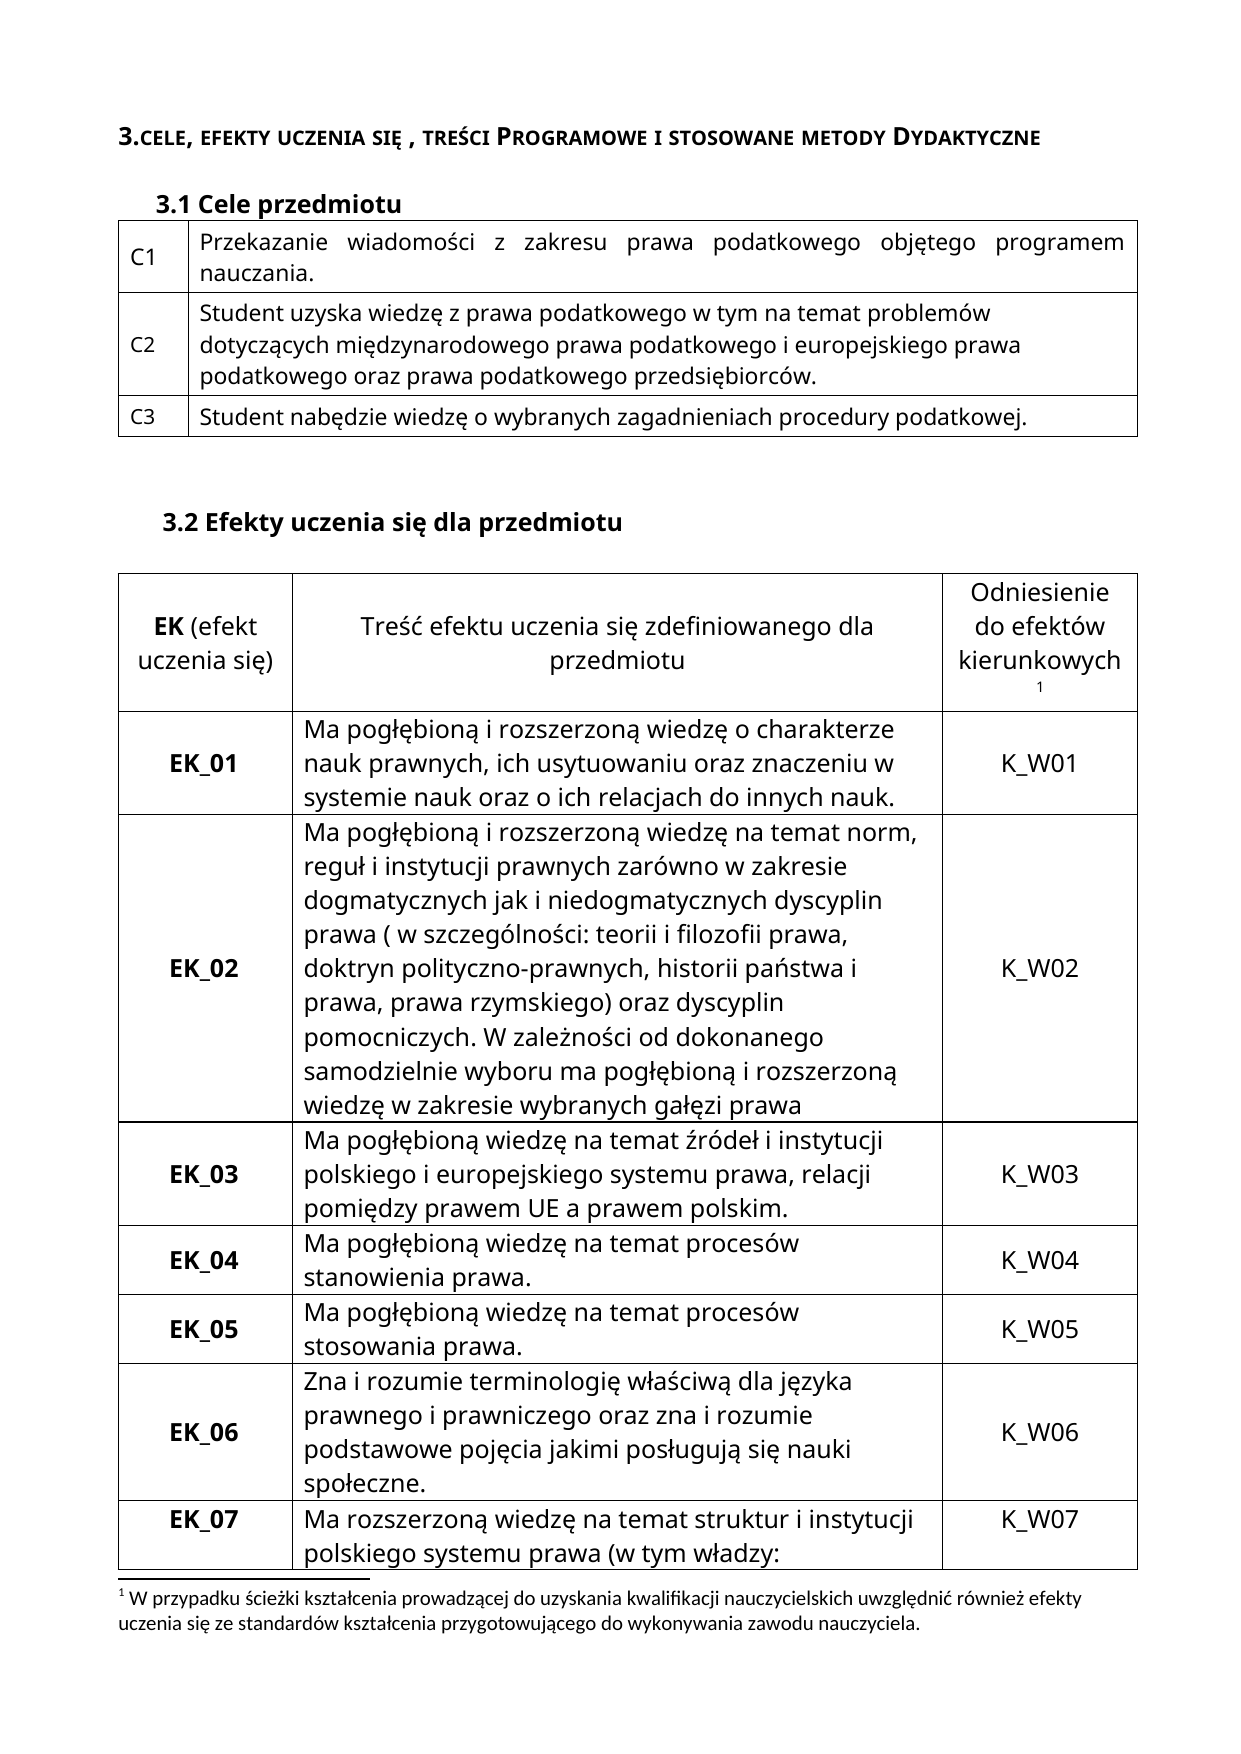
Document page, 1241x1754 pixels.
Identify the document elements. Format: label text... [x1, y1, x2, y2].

table_cell Ma pogłębioną wiedzę na temat procesów stanowienia prawa. [293, 1226, 942, 1294]
table_header EK (efekt uczenia się) [119, 574, 292, 711]
table_cell Zna i rozumie terminologię właściwą dla języka prawnego i prawniczego oraz zna i rozumie podstawowe pojęcia jakimi posługują się nauki społeczne. [293, 1364, 942, 1500]
table_cell [119, 1364, 292, 1500]
table_cell Ma pogłębioną wiedzę na temat źródeł i instytucji polskiego i europejskiego systemu prawa, relacji pomiędzy prawem UE a prawem polskim. [293, 1123, 942, 1224]
table_cell K_W07 [943, 1501, 1137, 1569]
table_cell C3 [119, 396, 188, 436]
table_header Treść efektu uczenia się zdefiniowanego dla przedmiotu [293, 574, 942, 711]
table_cell [119, 1501, 292, 1569]
table_header Przekazanie wiadomości z zakresu prawa podatkowego objętego programem nauczania. [189, 221, 1137, 292]
table_cell [119, 1295, 292, 1363]
table_cell K_W06 [943, 1364, 1137, 1500]
table_cell Ma pogłębioną i rozszerzoną wiedzę o charakterze nauk prawnych, ich usytuowaniu oraz znaczeniu w systemie nauk oraz o ich relacjach do innych nauk. [293, 712, 942, 814]
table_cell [293, 1501, 942, 1569]
text 3.1 Cele przedmiotu [156, 186, 1122, 220]
table_cell Ma pogłębioną wiedzę na temat procesów stosowania prawa. [293, 1295, 942, 1363]
table_cell K_W01 [943, 712, 1137, 814]
table_cell C2 [119, 293, 188, 395]
table_cell [119, 1226, 292, 1294]
table_cell [119, 712, 292, 814]
table_header Odniesienie do efektów kierunkowych [943, 574, 1137, 711]
text 3.cele, efekty uczenia się , treści Programowe i stosowane metody Dydaktyczne [118, 118, 1122, 152]
table_cell [119, 1123, 292, 1224]
table_cell [119, 815, 292, 1121]
table_cell K_W04 [943, 1226, 1137, 1294]
table_cell Ma pogłębioną i rozszerzoną wiedzę na temat norm, reguł i instytucji prawnych zarówno w zakresie dogmatycznych jak i niedogmatycznych dyscyplin prawa ( w szczególności: teorii i filozofii prawa, doktryn polityczno-prawnych, historii państwa i prawa, prawa rzymskiego) oraz dyscyplin pomocniczych. W zależności od dokonanego samodzielnie wyboru ma pogłębioną i rozszerzoną wiedzę w zakresie wybranych gałęzi prawa [293, 815, 942, 1121]
table_cell Student nabędzie wiedzę o wybranych zagadnieniach procedury podatkowej. [189, 396, 1137, 436]
table_header C1 [119, 221, 188, 292]
table_cell K_W05 [943, 1295, 1137, 1363]
text 3.2 Efekty uczenia się dla przedmiotu [162, 505, 1122, 539]
table_cell Student uzyska wiedzę z prawa podatkowego w tym na temat problemów dotyczących międzynarodowego prawa podatkowego i europejskiego prawa podatkowego oraz prawa podatkowego przedsiębiorców. [189, 293, 1137, 395]
table_cell K_W02 [943, 815, 1137, 1121]
table_cell K_W03 [943, 1123, 1137, 1224]
